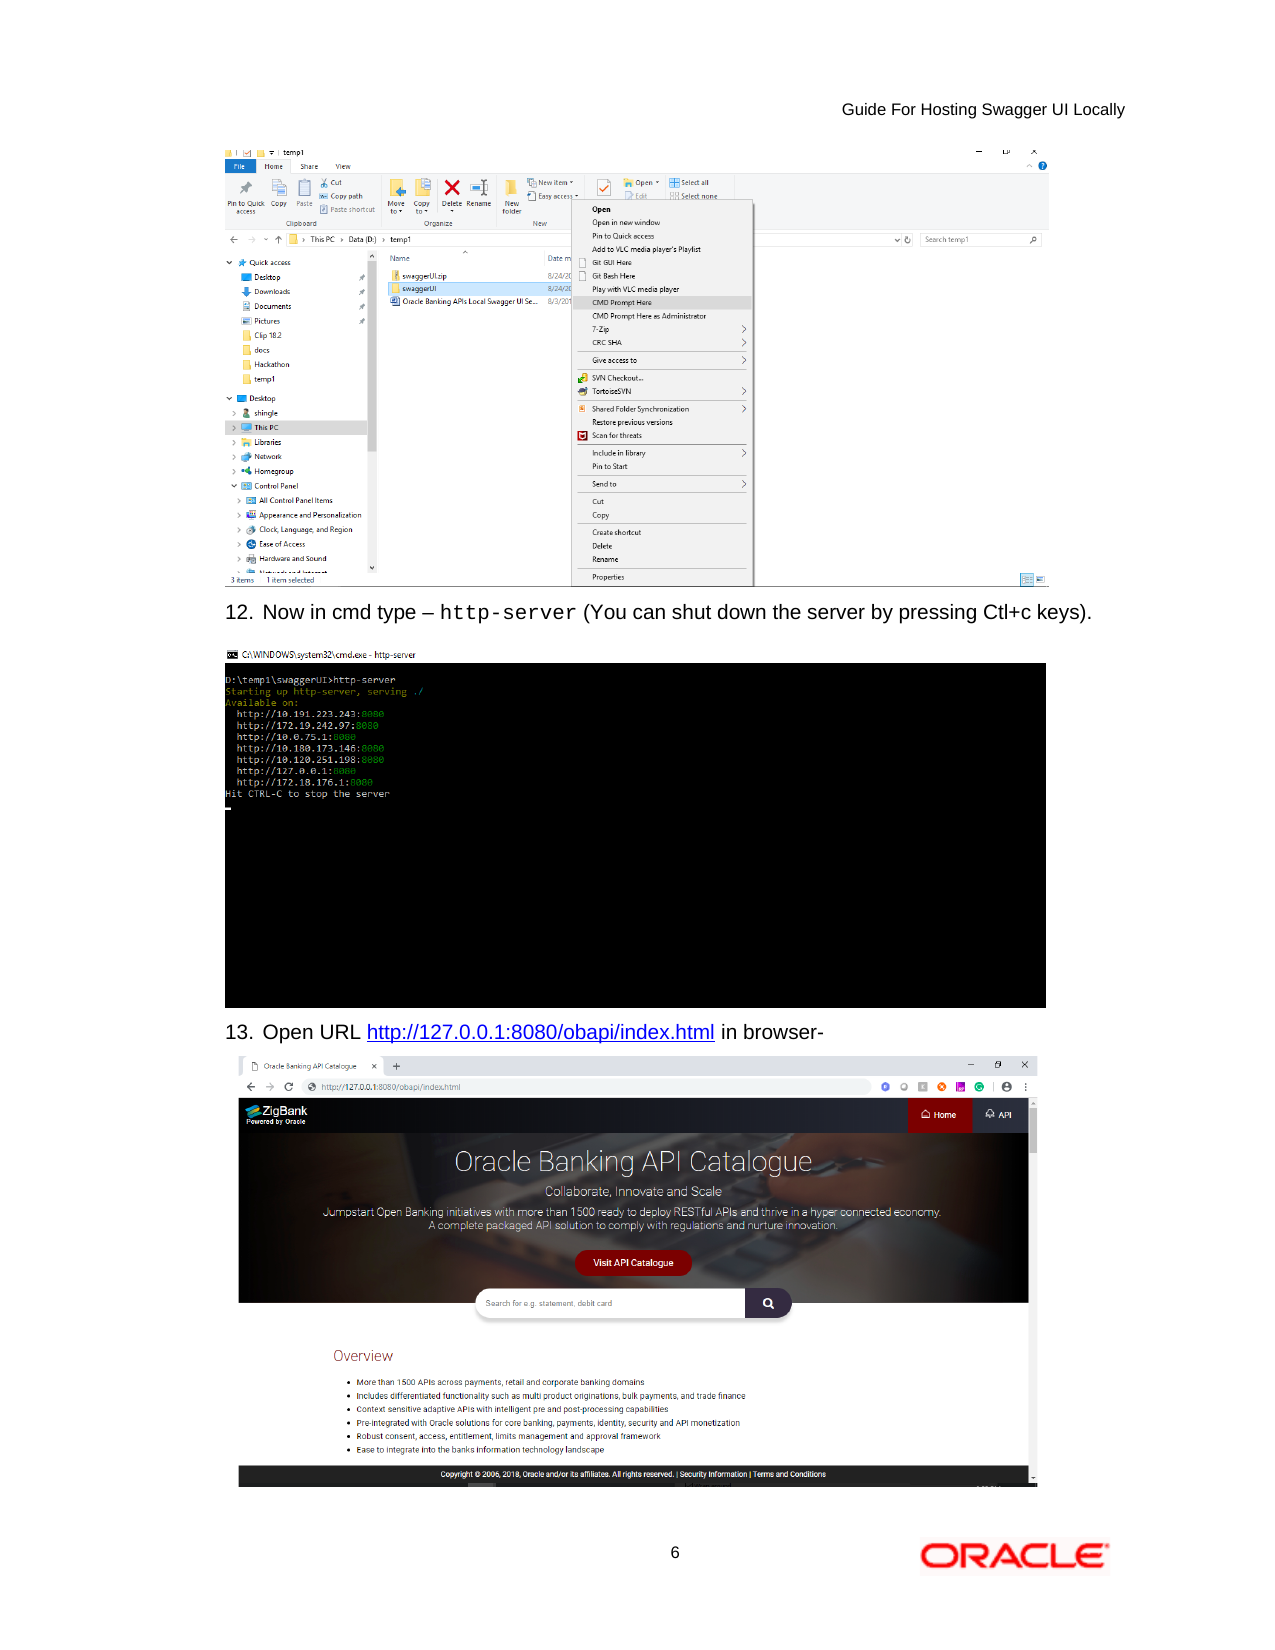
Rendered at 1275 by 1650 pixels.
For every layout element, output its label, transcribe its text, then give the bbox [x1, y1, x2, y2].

picture [225, 150, 1049, 587]
picture [225, 646, 1046, 1008]
text Now in cmd type – http-server (You can shut down the server by pressing Ctl+c keys). [225, 599, 1125, 625]
text Open URL http://127.0.0.1:8080/obapi/index.html in browser- [225, 1020, 1125, 1044]
picture [238, 1056, 1038, 1487]
picture [919, 1537, 1111, 1576]
